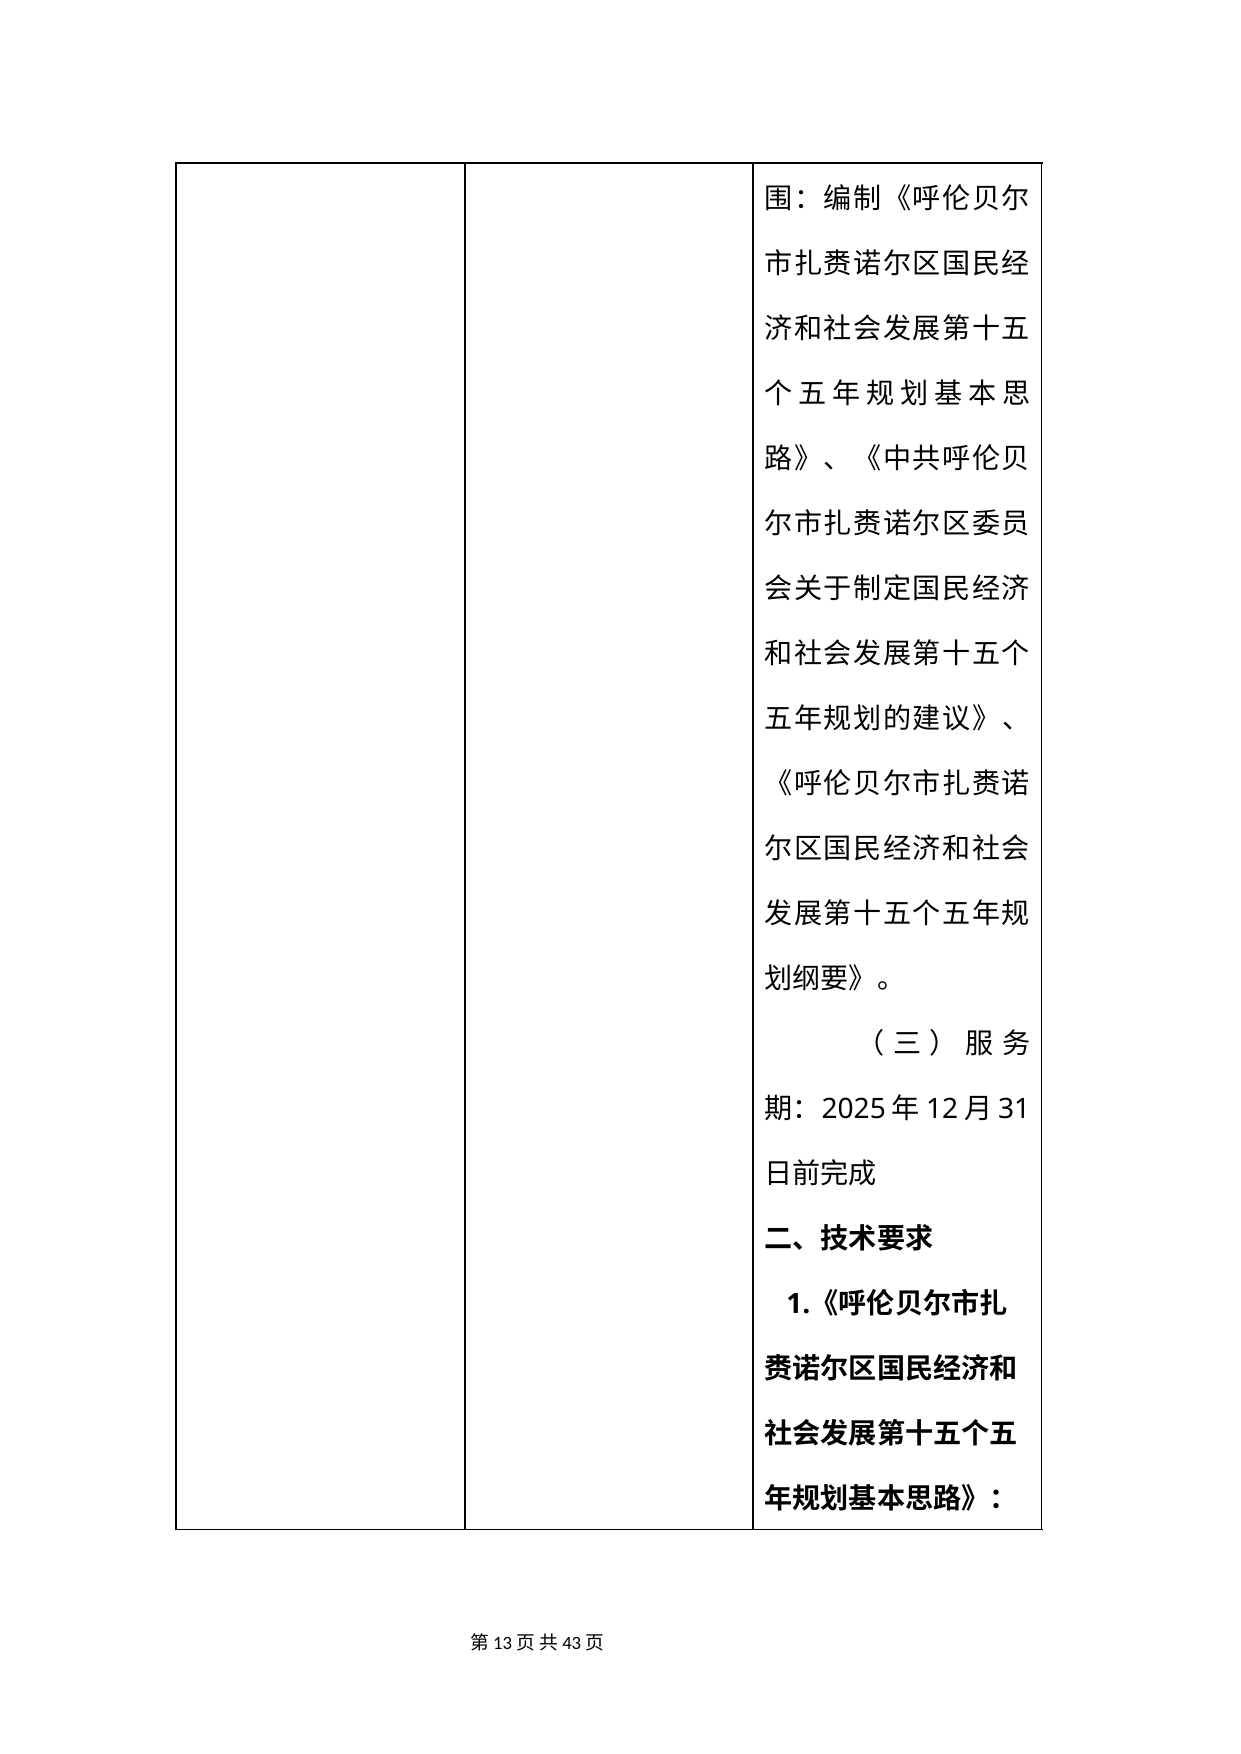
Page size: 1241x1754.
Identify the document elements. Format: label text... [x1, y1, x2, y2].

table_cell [754, 164, 1041, 1528]
table_cell [466, 164, 752, 1528]
table_cell 1 [177, 164, 464, 1528]
